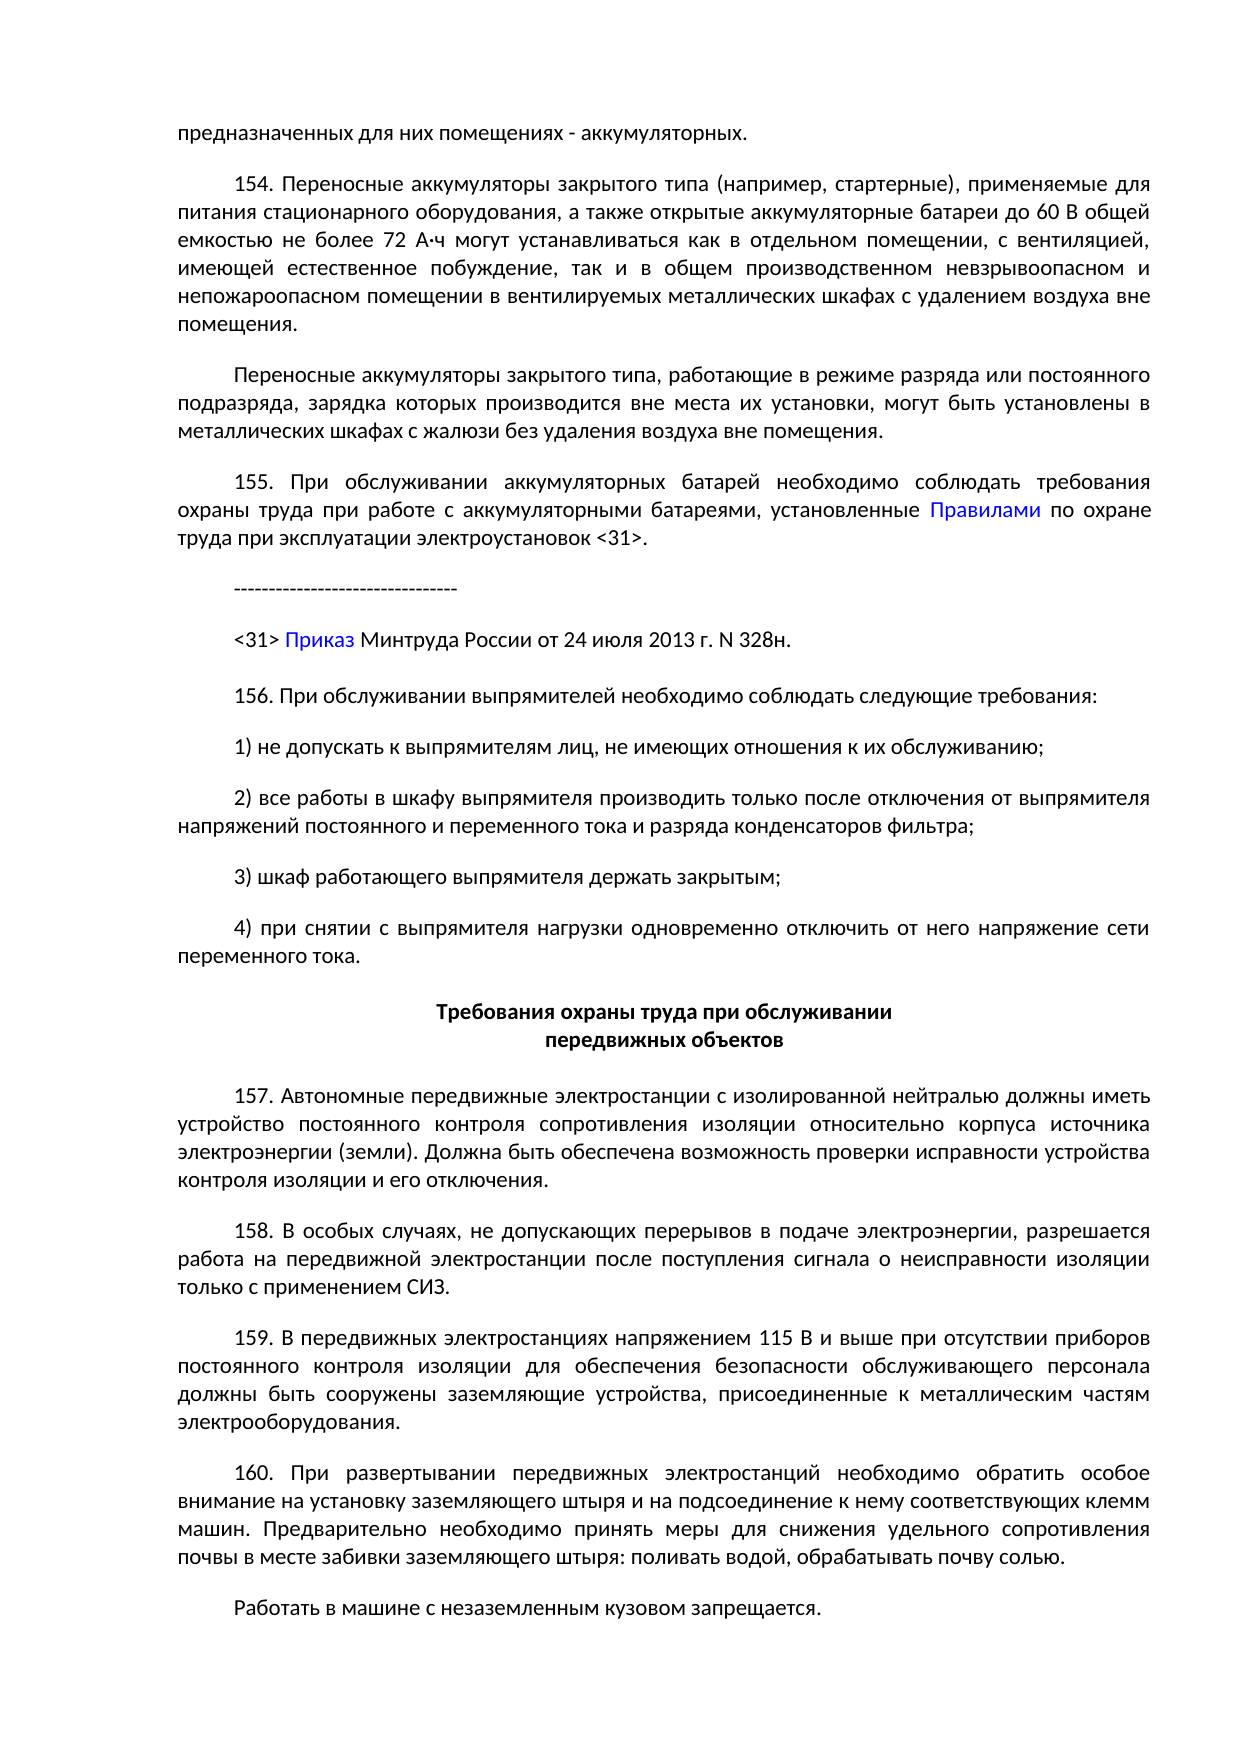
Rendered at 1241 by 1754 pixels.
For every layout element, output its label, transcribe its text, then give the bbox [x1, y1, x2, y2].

text -------------------------------- [177, 574, 1152, 602]
text 3) шкаф работающего выпрямителя держать закрытым; [177, 862, 1152, 890]
text 156. При обслуживании выпрямителей необходимо соблюдать следующие требования: [177, 681, 1152, 709]
text 158. В особых случаях, не допускающих перерывов в подаче электроэнергии, разрешается работа на передвижной электростанции после поступления сигнала о неисправности изоляции только с применением СИЗ. [177, 1216, 1152, 1300]
text 154. Переносные аккумуляторы закрытого типа (например, стартерные), применяемые для питания стационарного оборудования, а также открытые аккумуляторные батареи до 60 В общей емкостью не более 72 А·ч могут устанавливаться как в отдельном помещении, с вентиляцией, имеющей естественное побуждение, так и в общем производственном невзрывоопасном и непожароопасном помещении в вентилируемых металлических шкафах с удалением воздуха вне помещения. [177, 169, 1152, 337]
text <31> Приказ Минтруда России от 24 июля 2013 г. N 328н. [177, 625, 1152, 653]
text Работать в машине с незаземленным кузовом запрещается. [177, 1593, 1152, 1621]
text 160. При развертывании передвижных электростанций необходимо обратить особое внимание на установку заземляющего штыря и на подсоединение к нему соответствующих клемм машин. Предварительно необходимо принять меры для снижения удельного сопротивления почвы в месте забивки заземляющего штыря: поливать водой, обрабатывать почву солью. [177, 1458, 1152, 1570]
text 4) при снятии с выпрямителя нагрузки одновременно отключить от него напряжение сети переменного тока. [177, 913, 1152, 969]
text 157. Автономные передвижные электростанции с изолированной нейтралью должны иметь устройство постоянного контроля сопротивления изоляции относительно корпуса источника электроэнергии (земли). Должна быть обеспечена возможность проверки исправности устройства контроля изоляции и его отключения. [177, 1081, 1152, 1193]
text Переносные аккумуляторы закрытого типа, работающие в режиме разряда или постоянного подразряда, зарядка которых производится вне места их установки, могут быть установлены в металлических шкафах с жалюзи без удаления воздуха вне помещения. [177, 360, 1152, 444]
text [177, 118, 1152, 146]
text 2) все работы в шкафу выпрямителя производить только после отключения от выпрямителя напряжений постоянного и переменного тока и разряда конденсаторов фильтра; [177, 783, 1152, 839]
text 159. В передвижных электростанциях напряжением 115 В и выше при отсутствии приборов постоянного контроля изоляции для обеспечения безопасности обслуживающего персонала должны быть сооружены заземляющие устройства, присоединенные к металлическим частям электрооборудования. [177, 1323, 1152, 1435]
text 1) не допускать к выпрямителям лиц, не имеющих отношения к их обслуживанию; [177, 732, 1152, 760]
title Требования охраны труда при обслуживании [177, 997, 1152, 1025]
title передвижных объектов [177, 1025, 1152, 1053]
text 155. При обслуживании аккумуляторных батарей необходимо соблюдать требования охраны труда при работе с аккумуляторными батареями, установленные Правилами по охране труда при эксплуатации электроустановок <31>. [177, 467, 1152, 551]
